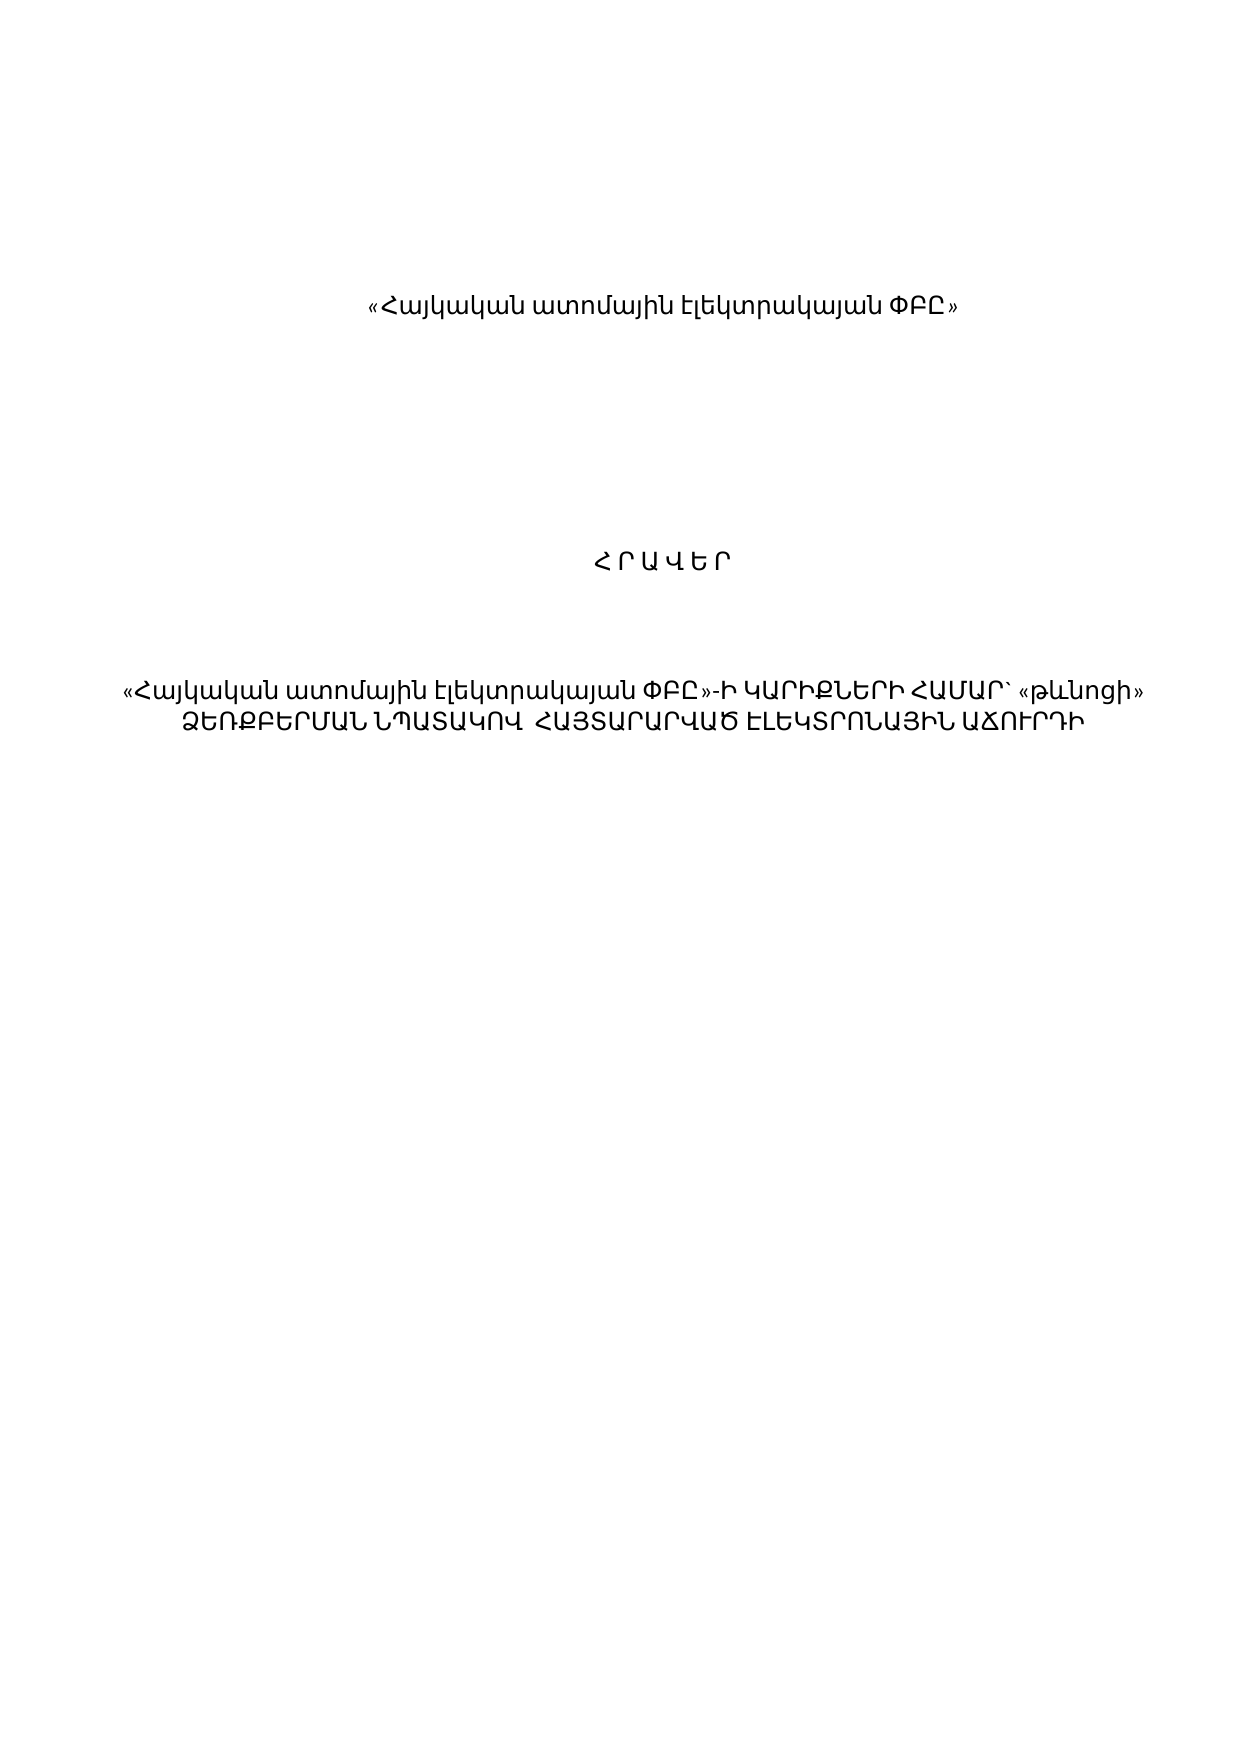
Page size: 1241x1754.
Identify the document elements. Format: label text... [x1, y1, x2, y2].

text Հ Ր Ա Վ Ե Ր [94, 546, 1172, 577]
text « Հայկական ատոմային էլեկտրակայան ՓԲԸ» [94, 290, 1172, 321]
text «Հայկական ատոմային էլեկտրակայան ՓԲԸ»-Ի ԿԱՐԻՔՆԵՐԻ ՀԱՄԱՐ` «թևնոցի» ՁԵՌՔԲԵՐՄԱՆ ՆՊԱՏԱԿՈՎ ՀԱՅՏԱՐԱՐՎԱԾ ԷԼԵԿՏՐՈՆԱՅԻՆ ԱՃՈՒՐԴԻ [94, 676, 1172, 737]
